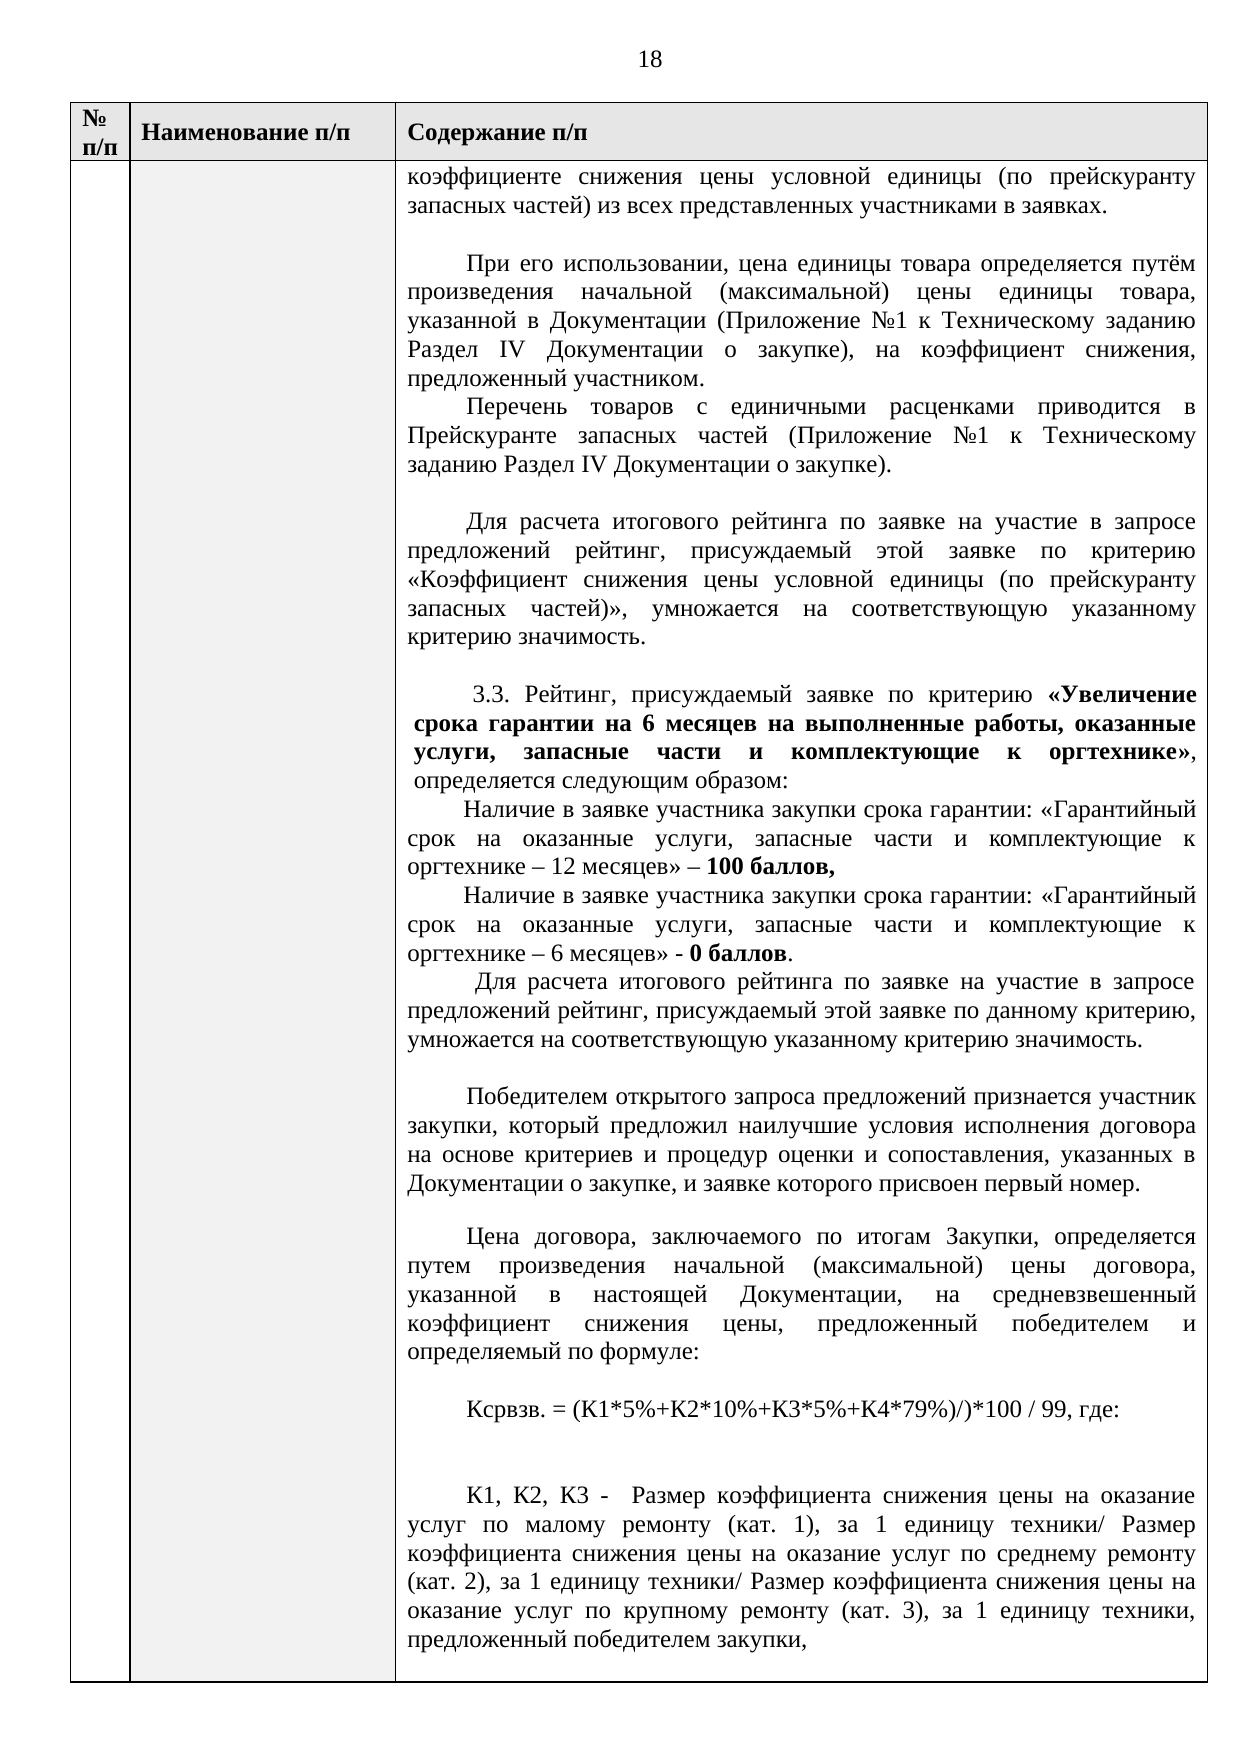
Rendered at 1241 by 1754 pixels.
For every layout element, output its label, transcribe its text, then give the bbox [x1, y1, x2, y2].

table_cell [71, 161, 129, 1681]
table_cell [396, 161, 1207, 1681]
table_header Содержание п/п [396, 103, 1207, 160]
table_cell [131, 161, 395, 1681]
table_header Наименование п/п [131, 103, 395, 160]
table_header № п/п [71, 103, 129, 160]
